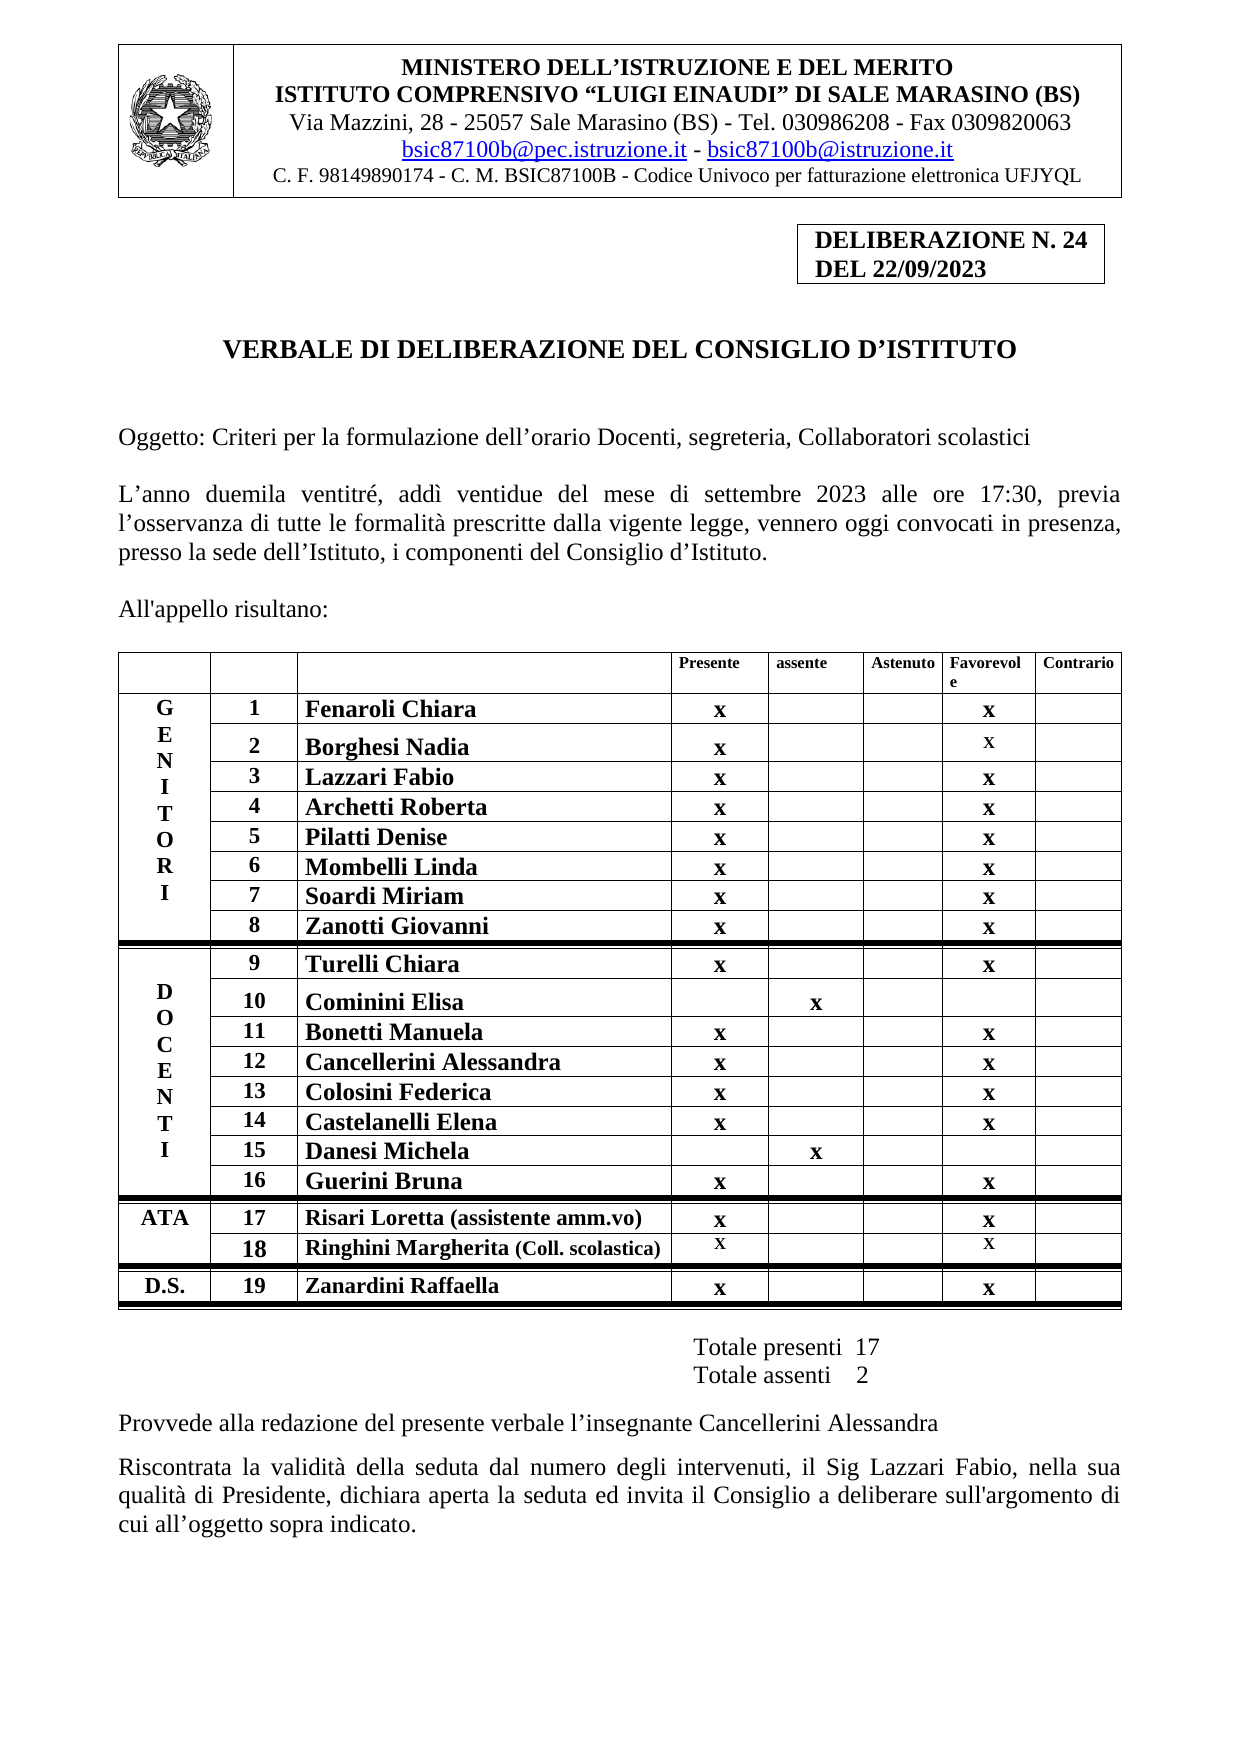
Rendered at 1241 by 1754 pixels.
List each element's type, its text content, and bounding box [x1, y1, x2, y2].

table_cell x [672, 911, 768, 940]
table_cell x [943, 1107, 1035, 1135]
table_cell Zanardini Raffaella [298, 1272, 671, 1301]
table_cell [1036, 694, 1121, 723]
table_cell [1036, 1166, 1121, 1195]
table_cell 4 [211, 792, 297, 821]
table_cell X [943, 724, 1035, 761]
table_cell 6 [211, 852, 297, 880]
table_header Contrario [1036, 653, 1121, 693]
table_cell x [943, 1204, 1035, 1233]
text All'appello risultano: [118, 594, 1122, 623]
table_cell [864, 881, 942, 910]
table_cell [769, 949, 863, 978]
table_cell Risari Loretta (assistente amm.vo) [298, 1204, 671, 1233]
table_cell [1036, 911, 1121, 940]
table_cell [769, 881, 863, 910]
table_cell [864, 979, 942, 1016]
table_cell x [672, 822, 768, 851]
table_cell [1036, 1136, 1121, 1165]
table_cell X [672, 1234, 768, 1263]
table_cell 5 [211, 822, 297, 851]
table_cell [1036, 852, 1121, 880]
table_cell x [769, 979, 863, 1016]
table_header Favorevole [943, 653, 1035, 693]
text Oggetto: Criteri per la formulazione dell’orario Docenti, segreteria, Collaboratori scolastici [118, 422, 1122, 451]
table_cell [769, 1047, 863, 1076]
table_cell Soardi Miriam [298, 881, 671, 910]
table_cell Archetti Roberta [298, 792, 671, 821]
table_cell [769, 1204, 863, 1233]
table_cell x [943, 911, 1035, 940]
table_cell [864, 1017, 942, 1046]
table_cell Lazzari Fabio [298, 762, 671, 791]
table_cell 16 [211, 1166, 297, 1195]
table_cell [769, 1107, 863, 1135]
text L’anno duemila ventitré, addì ventidue del mese di settembre 2023 alle ore 17:30, previa l’osservanza di tutte le formalità prescritte dalla vigente legge, vennero oggi convocati in presenza, presso la sede dell’Istituto, i componenti del Consiglio d’Istituto. [118, 479, 1122, 566]
table_cell x [672, 1077, 768, 1106]
table_cell [864, 1107, 942, 1135]
table_cell [1036, 1047, 1121, 1076]
table_cell 17 [211, 1204, 297, 1233]
table_cell Mombelli Linda [298, 852, 671, 880]
table_header [211, 653, 297, 693]
table_cell x [943, 1017, 1035, 1046]
table_cell 9 [211, 949, 297, 978]
table_cell x [943, 881, 1035, 910]
table_cell [864, 1047, 942, 1076]
table_cell x [672, 762, 768, 791]
table_cell G E N I T O R I [119, 694, 210, 940]
table_cell x [672, 724, 768, 761]
table_cell D O C E N T I [119, 949, 210, 1195]
table_header Presente [672, 653, 768, 693]
table_cell [864, 1272, 942, 1301]
table_cell x [943, 762, 1035, 791]
table_cell 11 [211, 1017, 297, 1046]
table_cell x [769, 1136, 863, 1165]
table_cell 1 [211, 694, 297, 723]
table_cell [943, 979, 1035, 1016]
table_cell [1036, 1234, 1121, 1263]
table_cell Castelanelli Elena [298, 1107, 671, 1135]
table_cell x [943, 792, 1035, 821]
table_cell 18 [211, 1234, 297, 1263]
table_cell x [672, 1166, 768, 1195]
table_cell [864, 1077, 942, 1106]
table_cell 7 [211, 881, 297, 910]
table_cell [769, 911, 863, 940]
table_cell [769, 852, 863, 880]
table_cell [769, 762, 863, 791]
table_cell x [672, 1047, 768, 1076]
table_cell x [943, 694, 1035, 723]
table_cell 13 [211, 1077, 297, 1106]
table_cell 2 [211, 724, 297, 761]
table_header [119, 653, 210, 693]
table_cell Pilatti Denise [298, 822, 671, 851]
table_header Astenuto [864, 653, 942, 693]
table_cell [769, 1166, 863, 1195]
table_cell [769, 822, 863, 851]
table_cell [769, 1017, 863, 1046]
table_cell [1036, 724, 1121, 761]
table_cell [1036, 792, 1121, 821]
table_cell 14 [211, 1107, 297, 1135]
table_cell [769, 1077, 863, 1106]
table_header MINISTERO DELL’ISTRUZIONE E DEL MERITO ISTITUTO COMPRENSIVO “LUIGI EINAUDI” DI SALE MARASINO (BS) Via Mazzini, 28 - 25057 Sale Marasino (BS) - Tel. 030986208 - Fax 0309820063 bsic87100b@pec.istruzione.it - bsic87100b@istruzione.it C. F. 98149890174 - C. M. BSIC87100B - Codice Univoco per fatturazione elettronica UFJYQL [234, 45, 1121, 197]
table_cell [1036, 1107, 1121, 1135]
table_cell x [672, 1204, 768, 1233]
table_cell [769, 1272, 863, 1301]
table_cell [864, 911, 942, 940]
table_cell [769, 694, 863, 723]
table_cell x [672, 1272, 768, 1301]
table_cell [864, 1166, 942, 1195]
text Provvede alla redazione del presente verbale l’insegnante Cancellerini Alessandra [118, 1408, 1122, 1437]
table_cell Borghesi Nadia [298, 724, 671, 761]
table_cell x [943, 1077, 1035, 1106]
table_cell 12 [211, 1047, 297, 1076]
table_cell D.S. [119, 1272, 210, 1301]
table_cell [1036, 1204, 1121, 1233]
table_cell [864, 762, 942, 791]
text Riscontrata la validità della seduta dal numero degli intervenuti, il Sig Lazzari Fabio, nella sua qualità di Presidente, dichiara aperta la seduta ed invita il Consiglio a deliberare sull'argomento di cui all’oggetto sopra indicato. [118, 1452, 1122, 1538]
table_cell Zanotti Giovanni [298, 911, 671, 940]
table_cell x [672, 694, 768, 723]
table_cell x [943, 852, 1035, 880]
table_cell X [943, 1234, 1035, 1263]
table_cell ATA [119, 1204, 210, 1263]
text Totale presenti 17 [118, 1332, 1122, 1361]
table_cell Fenaroli Chiara [298, 694, 671, 723]
table_cell x [943, 1166, 1035, 1195]
table_cell 3 [211, 762, 297, 791]
table_cell Bonetti Manuela [298, 1017, 671, 1046]
table_cell Ringhini Margherita (Coll. scolastica) [298, 1234, 671, 1263]
picture [129, 74, 212, 167]
table_header assente [769, 653, 863, 693]
table_cell [1036, 762, 1121, 791]
table_cell 15 [211, 1136, 297, 1165]
table_header DELIBERAZIONE N. 24 DEL 22/09/2023 [798, 225, 1104, 283]
table_cell 19 [211, 1272, 297, 1301]
table_cell 10 [211, 979, 297, 1016]
table_cell [672, 1136, 768, 1165]
table_cell Guerini Bruna [298, 1166, 671, 1195]
table_cell Cancellerini Alessandra [298, 1047, 671, 1076]
table_cell Cominini Elisa [298, 979, 671, 1016]
table_cell Danesi Michela [298, 1136, 671, 1165]
table_cell x [672, 852, 768, 880]
table_cell Turelli Chiara [298, 949, 671, 978]
table_cell [1036, 822, 1121, 851]
table_cell [1036, 1017, 1121, 1046]
table_cell [672, 979, 768, 1016]
table_cell x [672, 792, 768, 821]
table_cell x [672, 1107, 768, 1135]
table_cell [1036, 881, 1121, 910]
table_cell [1036, 1077, 1121, 1106]
table_cell [864, 1204, 942, 1233]
table_cell x [943, 1047, 1035, 1076]
table_cell x [943, 949, 1035, 978]
table_header [298, 653, 671, 693]
table_cell [1036, 979, 1121, 1016]
table_cell x [672, 949, 768, 978]
table_cell [769, 792, 863, 821]
table_cell [864, 694, 942, 723]
table_cell Colosini Federica [298, 1077, 671, 1106]
table_cell [943, 1136, 1035, 1165]
table_cell x [943, 822, 1035, 851]
table_cell 8 [211, 911, 297, 940]
table_cell [864, 792, 942, 821]
table_cell [864, 724, 942, 761]
subtitle VERBALE DI DELIBERAZIONE DEL CONSIGLIO D’ISTITUTO [118, 333, 1122, 364]
table_cell [864, 822, 942, 851]
table_header [119, 45, 233, 197]
table_cell x [672, 1017, 768, 1046]
table_cell x [943, 1272, 1035, 1301]
table_cell [1036, 1272, 1121, 1301]
table_cell [1036, 949, 1121, 978]
table_cell [864, 949, 942, 978]
table_cell [864, 852, 942, 880]
table_cell x [672, 881, 768, 910]
text Totale assenti 2 [118, 1361, 1122, 1389]
table_cell [769, 1234, 863, 1263]
table_cell [769, 724, 863, 761]
table_cell [864, 1136, 942, 1165]
table_cell [864, 1234, 942, 1263]
